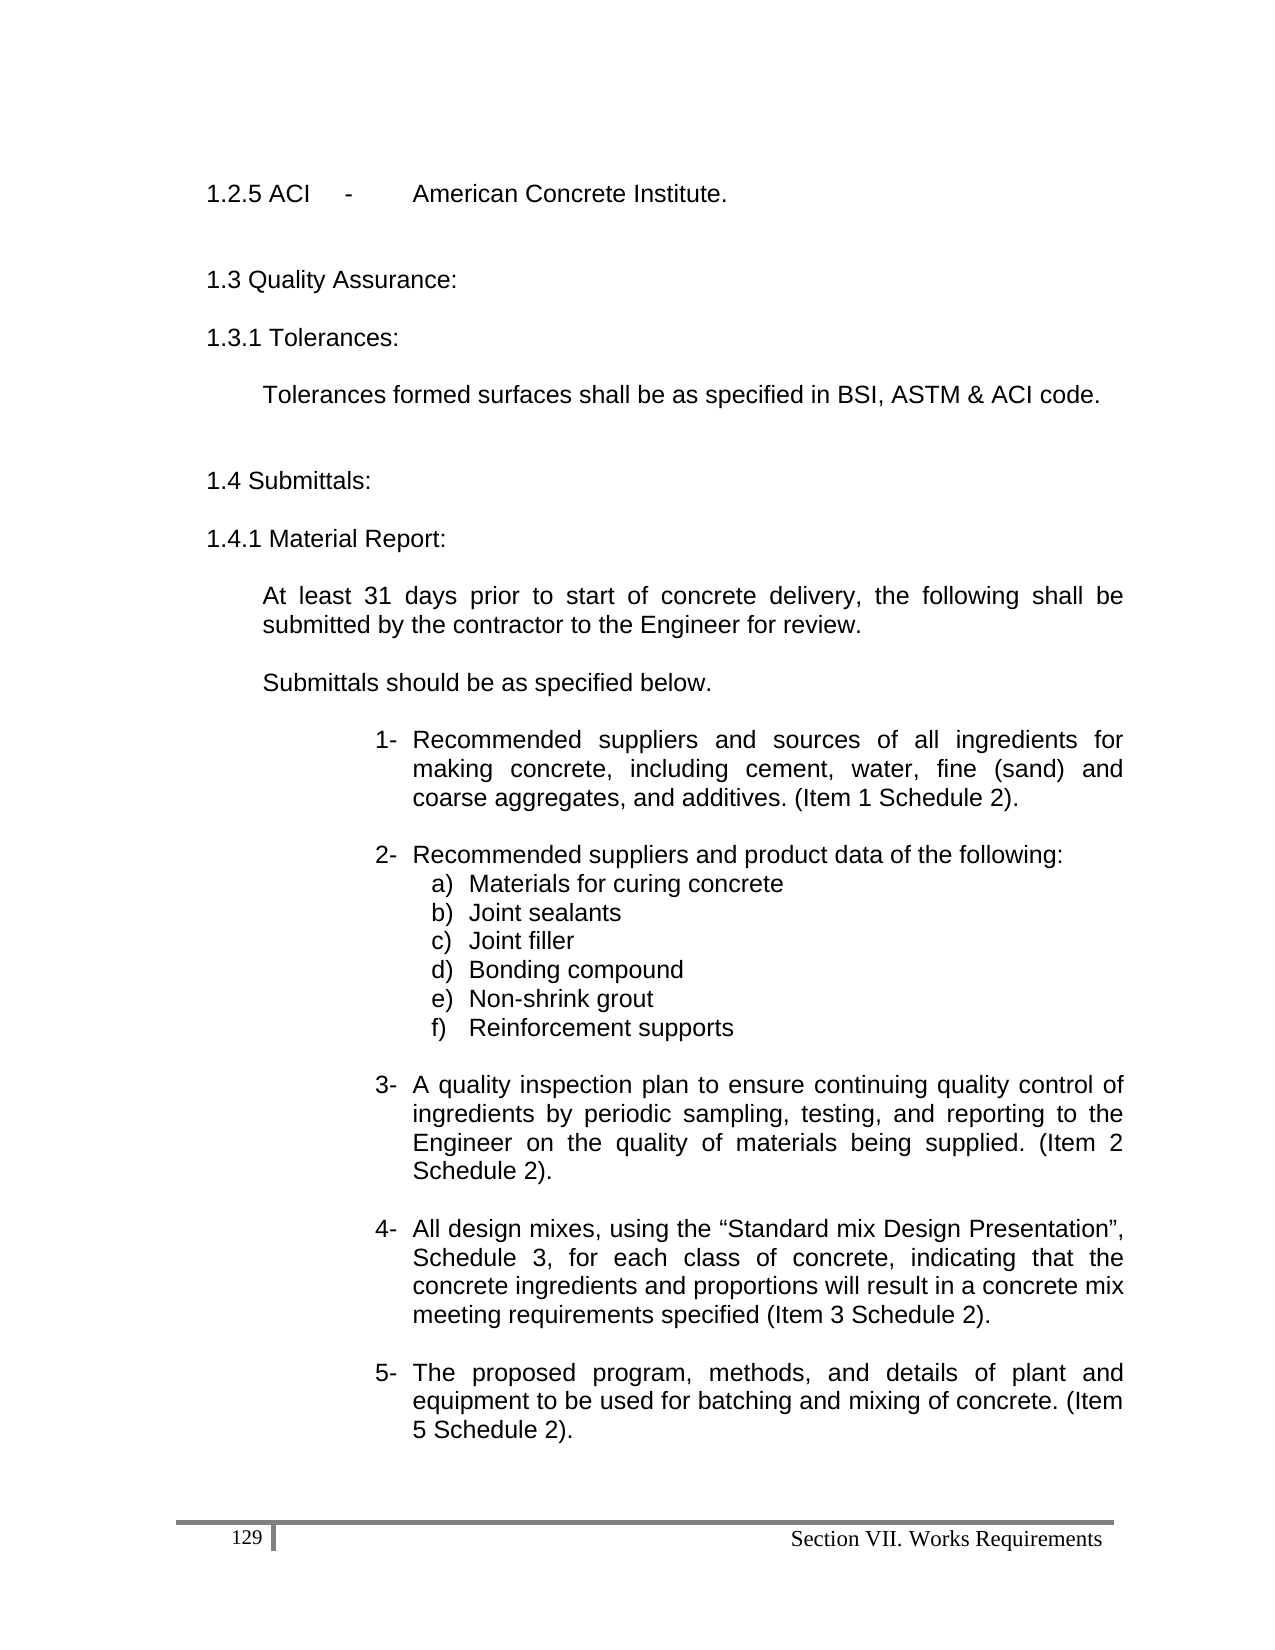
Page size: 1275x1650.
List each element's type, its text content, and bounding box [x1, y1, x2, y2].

list Joint filler [431, 926, 1125, 955]
list The proposed program, methods, and details of plant and equipment to be used for batching and mixing of concrete. (Item 5 Schedule 2). [375, 1357, 1125, 1444]
text Tolerances formed surfaces shall be as specified in BSI, ASTM & ACI code. [262, 380, 1125, 409]
list All design mixes, using the “Standard mix Design Presentation”, Schedule 3, for each class of concrete, indicating that the concrete ingredients and proportions will result in a concrete mix meeting requirements specified (Item 3 Schedule 2). [375, 1214, 1125, 1329]
list Recommended suppliers and sources of all ingredients for making concrete, including cement, water, fine (sand) and coarse aggregates, and additives. (Item 1 Schedule 2). [375, 725, 1125, 811]
list Recommended suppliers and product data of the following: [375, 840, 1125, 869]
list Bonding compound [431, 955, 1125, 984]
text 1.4 Submittals: [206, 466, 1125, 495]
list Materials for curing concrete [431, 869, 1125, 897]
list Joint sealants [431, 897, 1125, 926]
text At least 31 days prior to start of concrete delivery, the following shall be submitted by the contractor to the Engineer for review. [262, 581, 1125, 639]
list Reinforcement supports [431, 1012, 1125, 1041]
list Non-shrink grout [431, 984, 1125, 1012]
text 1.2.5 ACI - American Concrete Institute. [206, 179, 1125, 207]
text 1.3.1 Tolerances: [206, 322, 1125, 351]
text 1.3 Quality Assurance: [206, 265, 1125, 294]
text 1.4.1 Material Report: [206, 524, 1125, 552]
list A quality inspection plan to ensure continuing quality control of ingredients by periodic sampling, testing, and reporting to the Engineer on the quality of materials being supplied. (Item 2 Schedule 2). [375, 1070, 1125, 1185]
text Submittals should be as specified below. [262, 667, 1125, 696]
